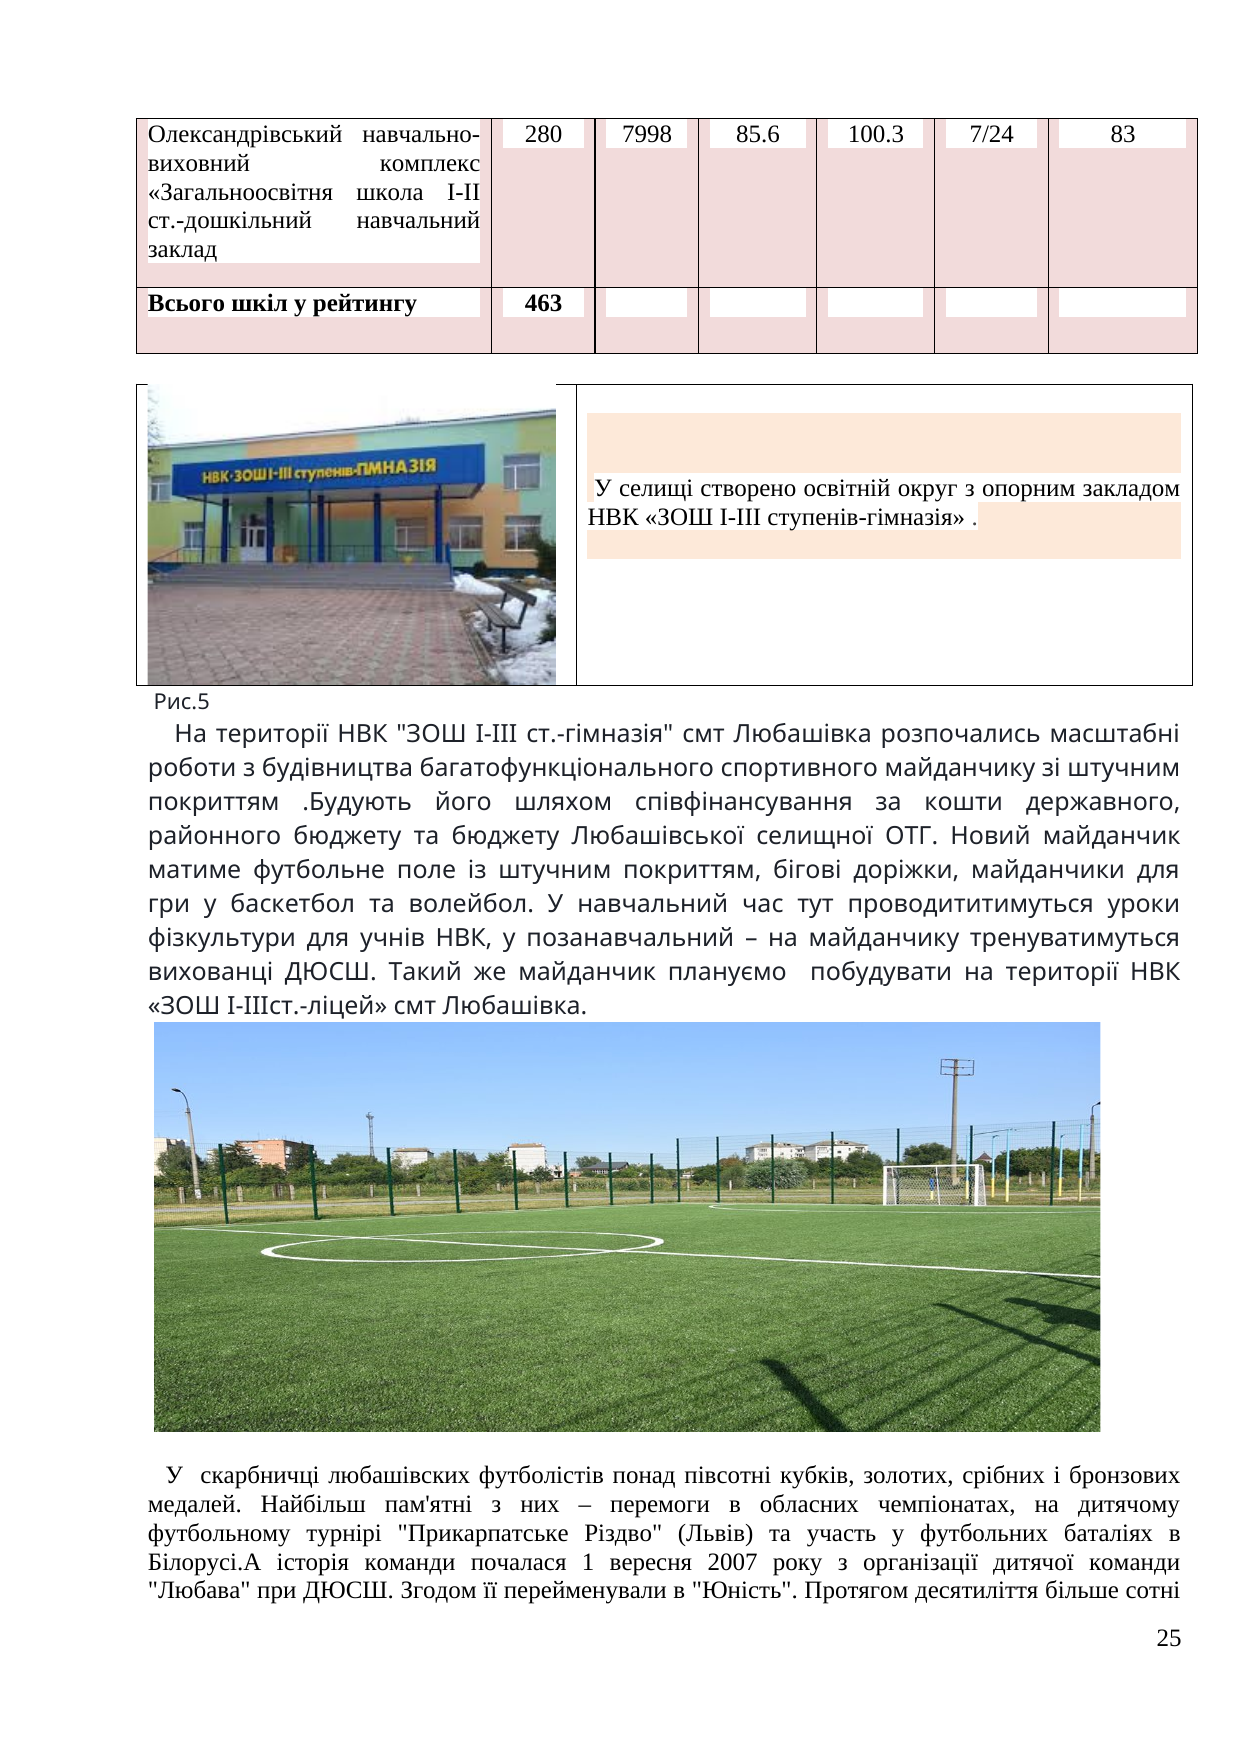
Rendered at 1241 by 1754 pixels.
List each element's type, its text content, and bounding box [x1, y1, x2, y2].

table_cell 85.6 [699, 119, 816, 287]
text Рис.5 [148, 686, 1181, 715]
picture [154, 1022, 1101, 1432]
picture [147, 384, 556, 685]
table_cell [699, 288, 816, 353]
table_cell 280 [492, 119, 594, 287]
table_cell 83 [1049, 119, 1197, 287]
text На території НВК "ЗОШ І-ІІІ ст.-гімназія" смт Любашівка розпочались масштабні роботи з будівництва багатофункціонального спортивного майданчику зі штучним покриттям .Будують його шляхом співфінансування за кошти державного, районного бюджету та бюджету Любашівської селищної ОТГ. Новий майданчик матиме футбольне поле із штучним покриттям, бігові доріжки, майданчики для гри у баскетбол та волейбол. У навчальний час тут проводититимуться уроки фізкультури для учнів НВК, у позанавчальний – на майданчику тренуватимуться вихованці ДЮСШ. Такий же майданчик плануємо побудувати на території НВК «ЗОШ І-ІІІст.-ліцей» смт Любашівка. [148, 715, 1181, 1022]
table_cell Олександрівський навчально-виховний комплекс «Загальноосвітня школа І-ІІ ст.-дошкільний навчальний заклад [137, 119, 491, 287]
table_cell [935, 288, 1048, 353]
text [148, 1461, 1181, 1604]
table_cell 7998 [596, 119, 698, 287]
table_cell 463 [492, 288, 594, 353]
table_cell 100.3 [817, 119, 934, 287]
table_cell [596, 288, 698, 353]
table_cell [1049, 288, 1197, 353]
table_header [556, 385, 576, 684]
table_cell [817, 288, 934, 353]
table_cell 7/24 [935, 119, 1048, 287]
table_header У селищі створено освітній округ з опорним закладом НВК «ЗОШ І-ІІІ ступенів-гімназія» . [577, 385, 1192, 684]
table_header [137, 385, 147, 684]
table_cell Всього шкіл у рейтингу [137, 288, 491, 353]
